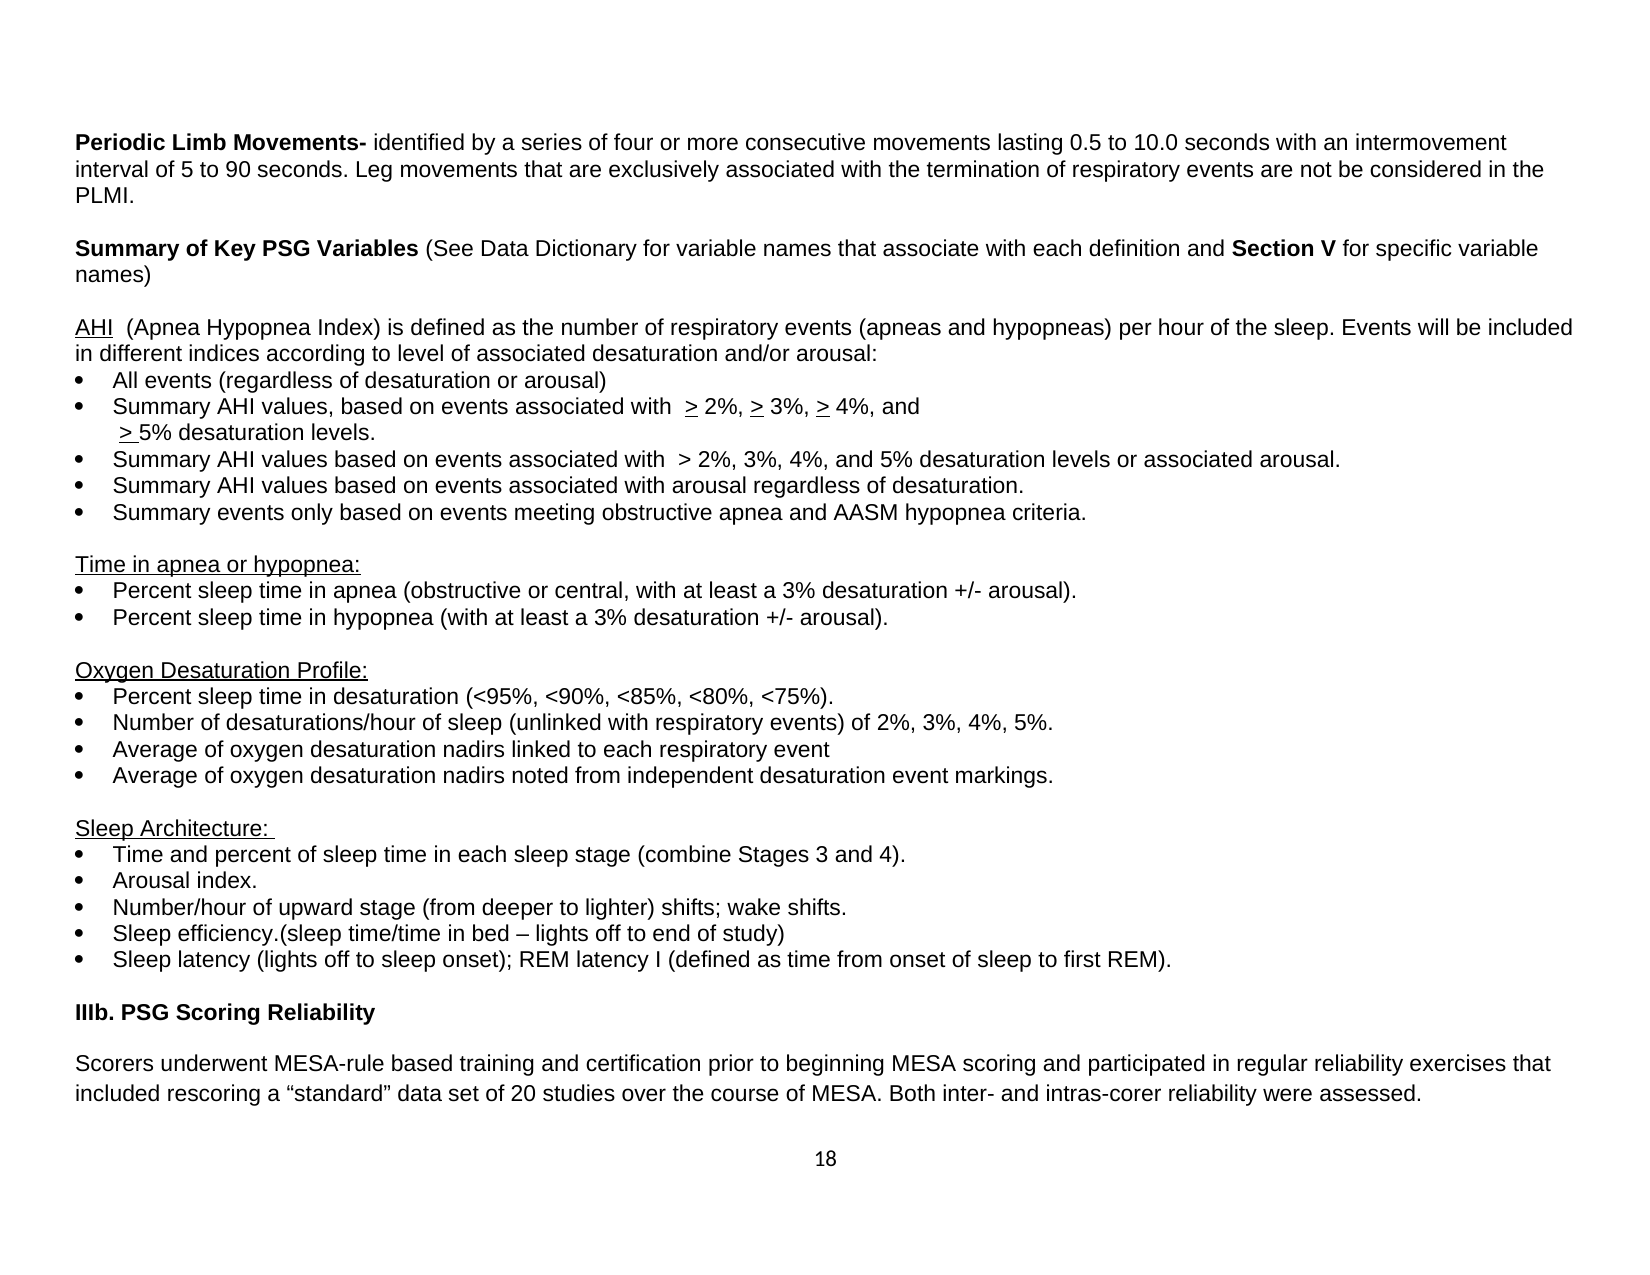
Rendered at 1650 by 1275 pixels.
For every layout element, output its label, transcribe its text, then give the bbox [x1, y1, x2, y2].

text Periodic Limb Movements- identified by a series of four or more consecutive movements lasting 0.5 to 10.0 seconds with an intermovement interval of 5 to 90 seconds. Leg movements that are exclusively associated with the termination of respiratory events are not be considered in the PLMI. [75, 129, 1575, 208]
list Percent sleep time in apnea (obstructive or central, with at least a 3% desaturation +/- arousal). [75, 577, 1575, 604]
text Sleep Architecture: [75, 815, 1575, 841]
text AHI (Apnea Hypopnea Index) is defined as the number of respiratory events (apneas and hypopneas) per hour of the sleep. Events will be included in different indices according to level of associated desaturation and/or arousal: [75, 314, 1575, 367]
list Arousal index. [75, 867, 1575, 894]
list Percent sleep time in hypopnea (with at least a 3% desaturation +/- arousal). [75, 604, 1575, 630]
list All events (regardless of desaturation or arousal) [75, 367, 1575, 393]
text Summary of Key PSG Variables (See Data Dictionary for variable names that associate with each definition and Section V for specific variable names) [75, 235, 1575, 288]
text Oxygen Desaturation Profile: [75, 657, 1575, 683]
text IIIb. PSG Scoring Reliability [75, 999, 1575, 1026]
list Summary AHI values based on events associated with > 2%, 3%, 4%, and 5% desaturation levels or associated arousal. [75, 446, 1575, 472]
text Scorers underwent MESA-rule based training and certification prior to beginning MESA scoring and participated in regular reliability exercises that included rescoring a “standard” data set of 20 studies over the course of MESA. Both inter- and intras-corer reliability were assessed. [75, 1050, 1575, 1107]
text > 5% desaturation levels. [75, 419, 1575, 446]
list Summary AHI values, based on events associated with > 2%, > 3%, > 4%, and [75, 393, 1575, 419]
list Average of oxygen desaturation nadirs noted from independent desaturation event markings. [75, 762, 1575, 788]
text Time in apnea or hypopnea: [75, 551, 1575, 577]
list Number of desaturations/hour of sleep (unlinked with respiratory events) of 2%, 3%, 4%, 5%. [75, 709, 1575, 736]
list Percent sleep time in desaturation (<95%, <90%, <85%, <80%, <75%). [75, 683, 1575, 709]
list Summary AHI values based on events associated with arousal regardless of desaturation. [75, 472, 1575, 498]
list Average of oxygen desaturation nadirs linked to each respiratory event [75, 736, 1575, 762]
list Time and percent of sleep time in each sleep stage (combine Stages 3 and 4). [75, 841, 1575, 867]
list Sleep efficiency.(sleep time/time in bed – lights off to end of study) [75, 920, 1575, 946]
list Summary events only based on events meeting obstructive apnea and AASM hypopnea criteria. [75, 498, 1575, 525]
list Sleep latency (lights off to sleep onset); REM latency I (defined as time from onset of sleep to first REM). [75, 946, 1575, 973]
list Number/hour of upward stage (from deeper to lighter) shifts; wake shifts. [75, 894, 1575, 920]
